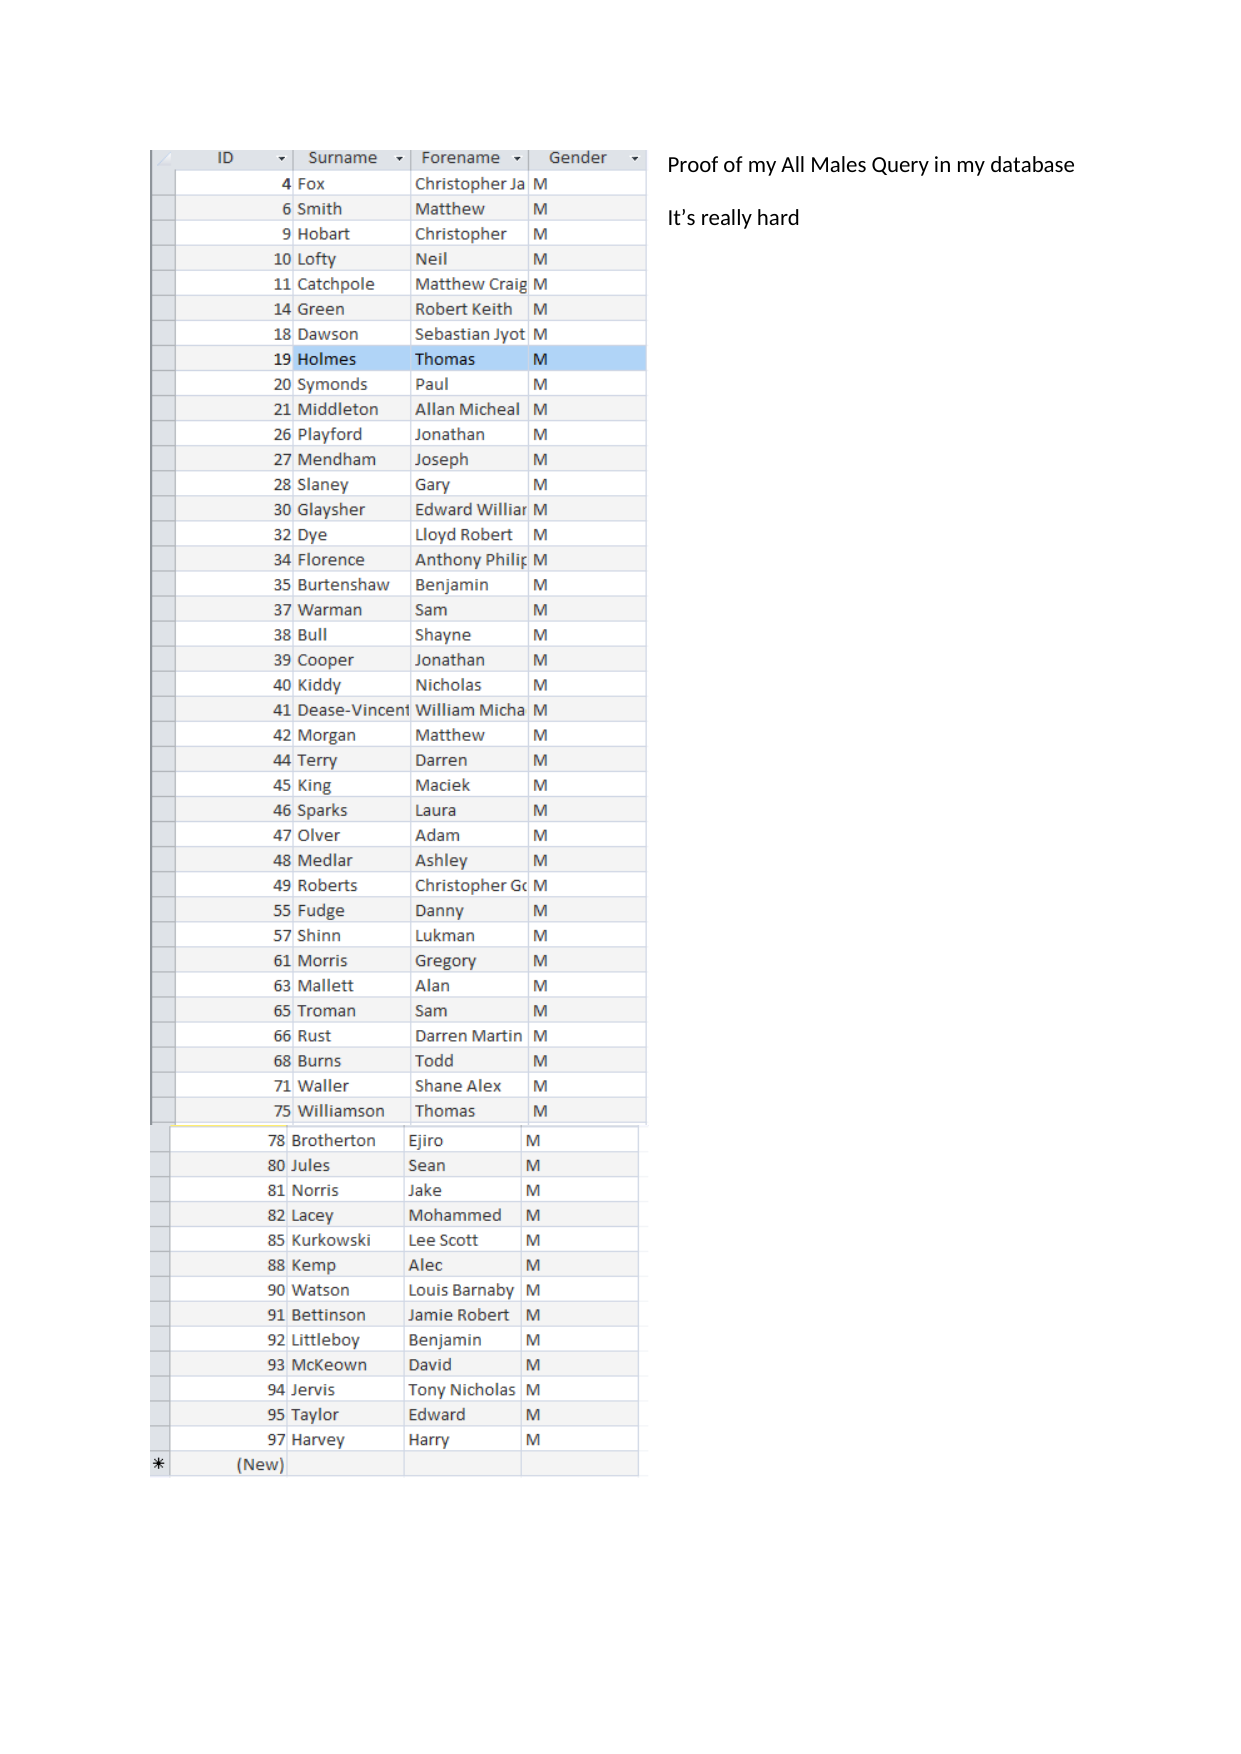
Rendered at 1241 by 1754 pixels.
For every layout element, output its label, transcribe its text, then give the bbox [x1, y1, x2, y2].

text Proof of my All Males Query in my database [649, 150, 1090, 178]
text It’s really hard [649, 203, 1090, 231]
picture [150, 150, 649, 1478]
